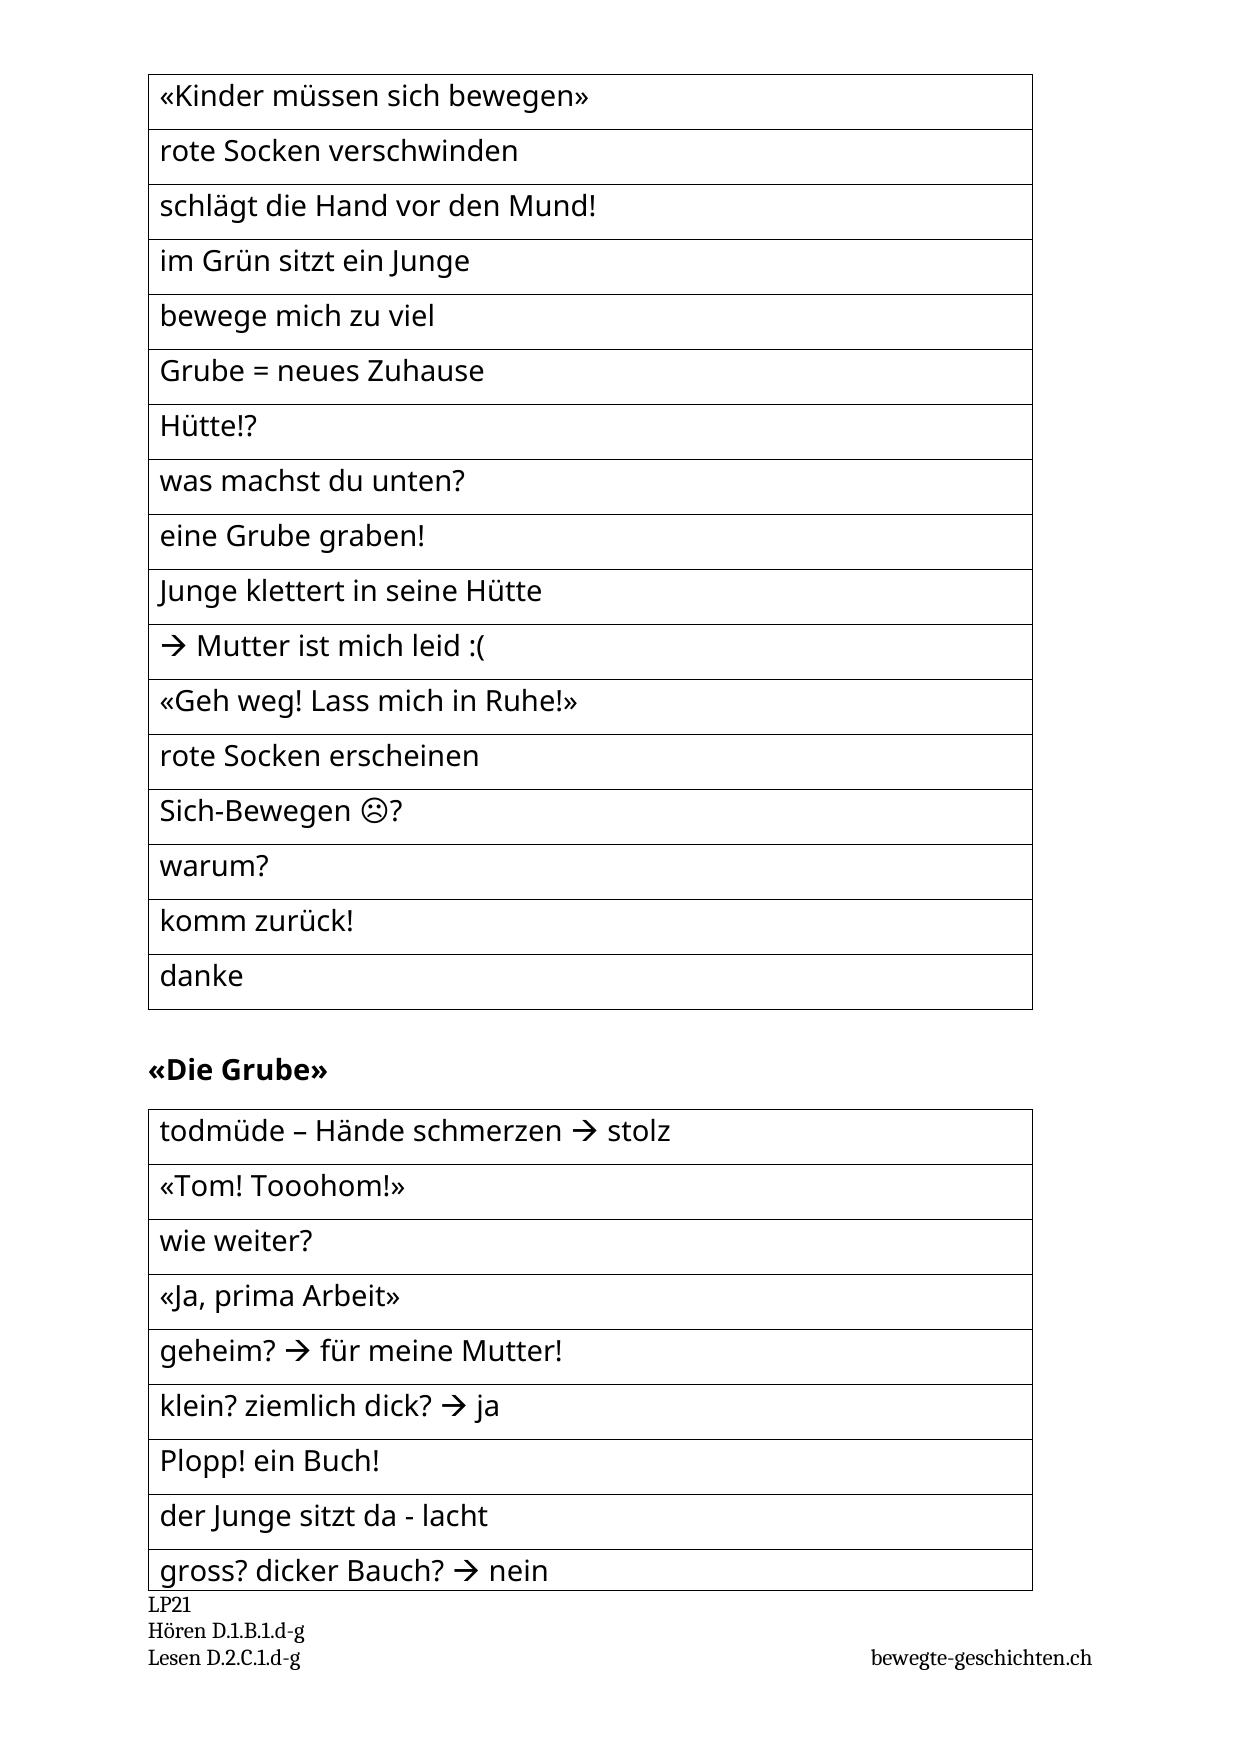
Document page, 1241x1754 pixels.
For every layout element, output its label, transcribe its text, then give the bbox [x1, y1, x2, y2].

table_cell danke [149, 955, 1032, 1009]
table_cell der Junge sitzt da - lacht [149, 1495, 1032, 1549]
table_cell Sich-Bewegen ? [149, 790, 1032, 844]
table_cell Grube = neues Zuhause [149, 350, 1032, 404]
table_cell bewege mich zu viel [149, 295, 1032, 349]
table_cell wie weiter? [149, 1220, 1032, 1274]
table_cell im Grün sitzt ein Junge [149, 240, 1032, 294]
table_cell was machst du unten? [149, 460, 1032, 514]
table_cell «Geh weg! Lass mich in Ruhe!» [149, 680, 1032, 734]
table_cell komm zurück! [149, 900, 1032, 954]
table_cell geheim? für meine Mutter! [149, 1330, 1032, 1384]
table_cell klein? ziemlich dick? ja [149, 1385, 1032, 1439]
table_cell Hütte!? [149, 405, 1032, 459]
table_cell «Tom! Tooohom!» [149, 1165, 1032, 1219]
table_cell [149, 1550, 1032, 1590]
table_cell rote Socken erscheinen [149, 735, 1032, 789]
table_header todmüde – Hände schmerzen stolz [149, 1110, 1032, 1164]
table_cell Mutter ist mich leid :( [149, 625, 1032, 679]
table_cell schlägt die Hand vor den Mund! [149, 185, 1032, 239]
text «Die Grube» [148, 1049, 1093, 1089]
table_cell «Kinder müssen sich bewegen» [149, 75, 1032, 129]
table_cell Plopp! ein Buch! [149, 1440, 1032, 1494]
table_cell rote Socken verschwinden [149, 130, 1032, 184]
table_cell Junge klettert in seine Hütte [149, 570, 1032, 624]
table_cell warum? [149, 845, 1032, 899]
table_cell «Ja, prima Arbeit» [149, 1275, 1032, 1329]
table_cell eine Grube graben! [149, 515, 1032, 569]
